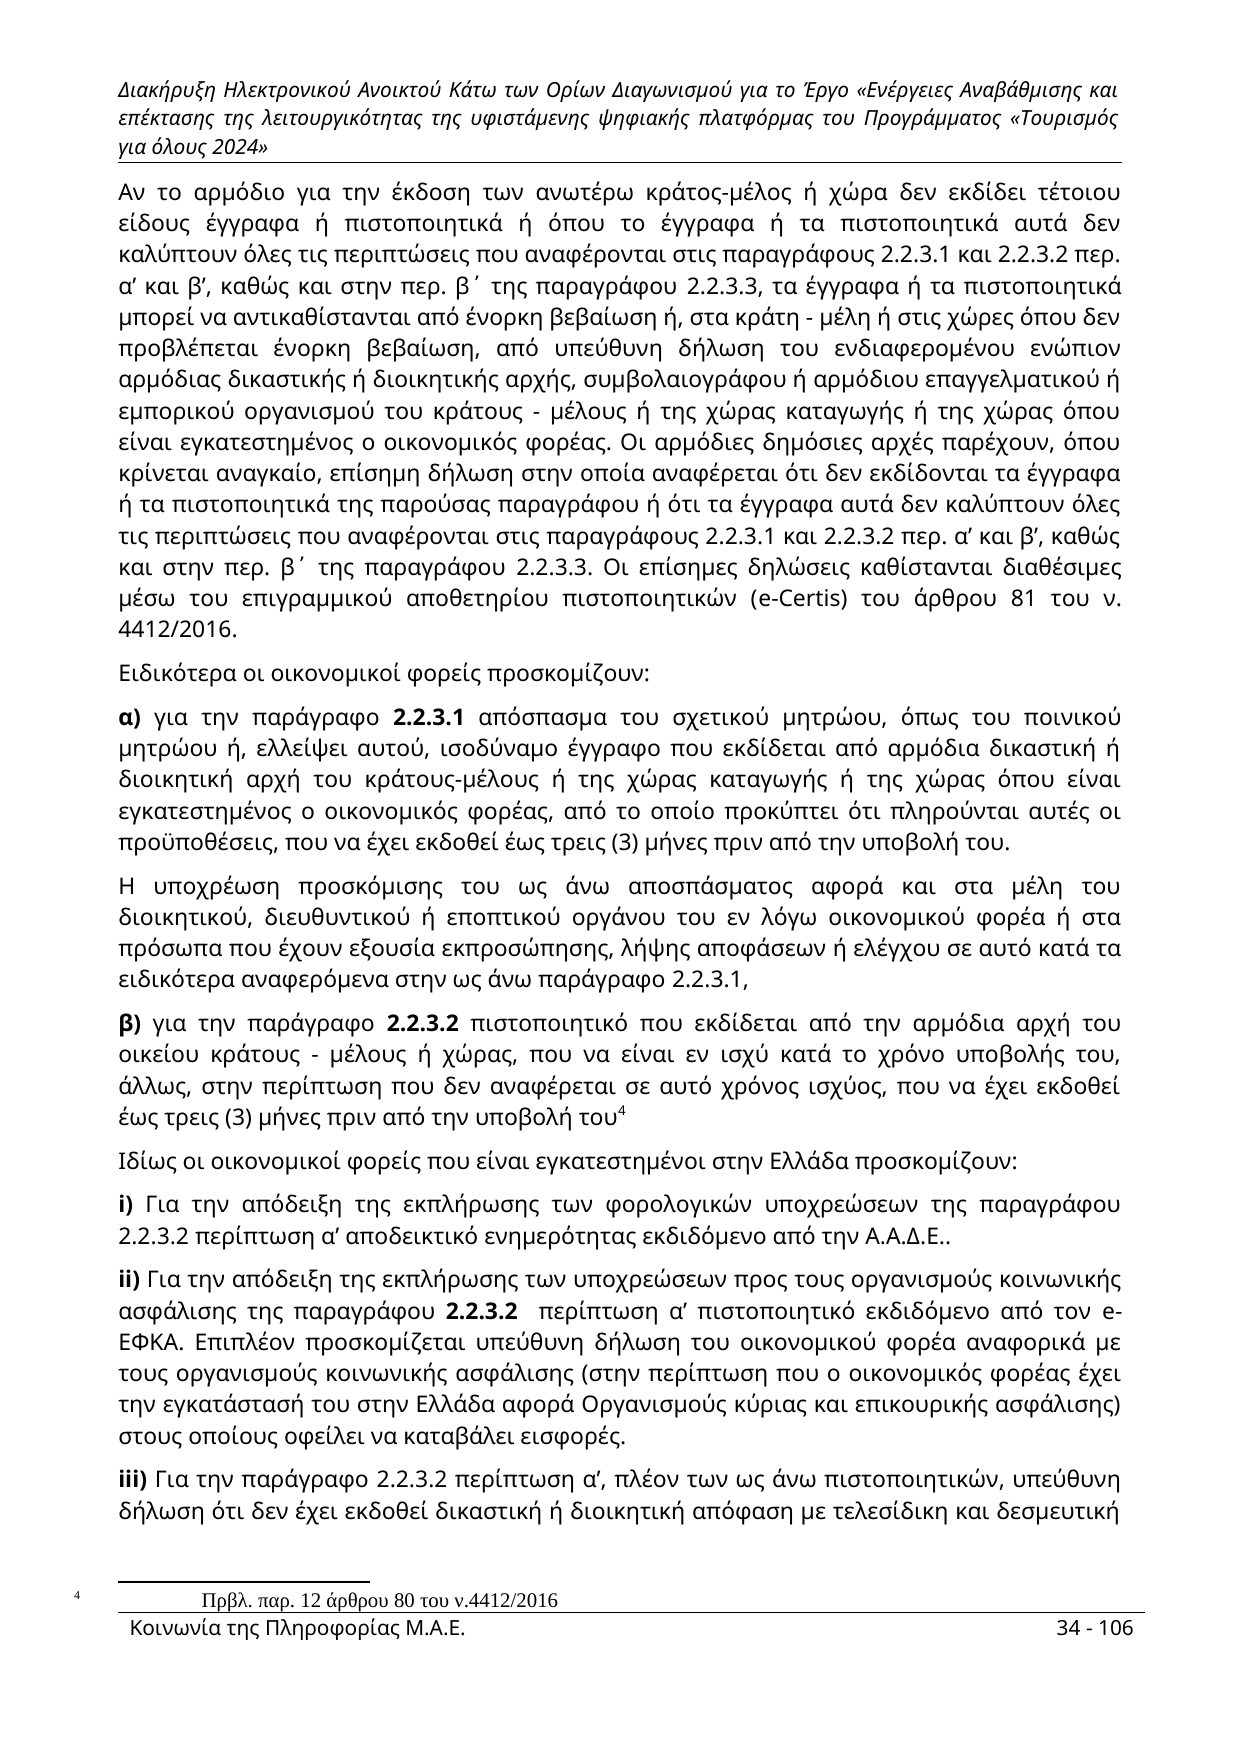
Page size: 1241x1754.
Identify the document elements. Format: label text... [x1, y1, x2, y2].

text Αν το αρμόδιο για την έκδοση των ανωτέρω κράτος-μέλος ή χώρα δεν εκδίδει τέτοιου είδους έγγραφα ή πιστοποιητικά ή όπου το έγγραφα ή τα πιστοποιητικά αυτά δεν καλύπτουν όλες τις περιπτώσεις που αναφέρονται στις παραγράφους 2.2.3.1 και 2.2.3.2 περ. α’ και β’, καθώς και στην περ. β΄ της παραγράφου 2.2.3.3, τα έγγραφα ή τα πιστοποιητικά μπορεί να αντικαθίστανται από ένορκη βεβαίωση ή, στα κράτη - μέλη ή στις χώρες όπου δεν προβλέπεται ένορκη βεβαίωση, από υπεύθυνη δήλωση του ενδιαφερομένου ενώπιον αρμόδιας δικαστικής ή διοικητικής αρχής, συμβολαιογράφου ή αρμόδιου επαγγελματικού ή εμπορικού οργανισμού του κράτους - μέλους ή της χώρας καταγωγής ή της χώρας όπου είναι εγκατεστημένος ο οικονομικός φορέας. Οι αρμόδιες δημόσιες αρχές παρέχουν, όπου κρίνεται αναγκαίο, επίσημη δήλωση στην οποία αναφέρεται ότι δεν εκδίδονται τα έγγραφα ή τα πιστοποιητικά της παρούσας παραγράφου ή ότι τα έγγραφα αυτά δεν καλύπτουν όλες τις περιπτώσεις που αναφέρονται στις παραγράφους 2.2.3.1 και 2.2.3.2 περ. α’ και β’, καθώς και στην περ. β΄ της παραγράφου 2.2.3.3. Οι επίσημες δηλώσεις καθίστανται διαθέσιμες μέσω του επιγραμμικού αποθετηρίου πιστοποιητικών (e-Certis) του άρθρου 81 του ν. 4412/2016. [118, 176, 1122, 645]
text Η υποχρέωση προσκόμισης του ως άνω αποσπάσματος αφορά και στα μέλη του διοικητικού, διευθυντικού ή εποπτικού οργάνου του εν λόγω οικονομικού φορέα ή στα πρόσωπα που έχουν εξουσία εκπροσώπησης, λήψης αποφάσεων ή ελέγχου σε αυτό κατά τα ειδικότερα αναφερόμενα στην ως άνω παράγραφο 2.2.3.1, [118, 870, 1122, 995]
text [118, 1463, 1122, 1526]
text α) για την παράγραφο 2.2.3.1 απόσπασμα του σχετικού μητρώου, όπως του ποινικού μητρώου ή, ελλείψει αυτού, ισοδύναμο έγγραφο που εκδίδεται από αρμόδια δικαστική ή διοικητική αρχή του κράτους-μέλους ή της χώρας καταγωγής ή της χώρας όπου είναι εγκατεστημένος ο οικονομικός φορέας, από το οποίο προκύπτει ότι πληρούνται αυτές οι προϋποθέσεις, που να έχει εκδοθεί έως τρεις (3) μήνες πριν από την υποβολή του. [118, 701, 1122, 857]
text i) Για την απόδειξη της εκπλήρωσης των φορολογικών υποχρεώσεων της παραγράφου 2.2.3.2 περίπτωση α’ αποδεικτικό ενημερότητας εκδιδόμενο από την Α.Α.Δ.Ε.. [118, 1188, 1122, 1251]
text Ιδίως οι οικονομικοί φορείς που είναι εγκατεστημένοι στην Ελλάδα προσκομίζουν: [118, 1145, 1122, 1176]
text ii) Για την απόδειξη της εκπλήρωσης των υποχρεώσεων προς τους οργανισμούς κοινωνικής ασφάλισης της παραγράφου 2.2.3.2 περίπτωση α’ πιστοποιητικό εκδιδόμενο από τον e-ΕΦΚΑ. Επιπλέον προσκομίζεται υπεύθυνη δήλωση του οικονομικού φορέα αναφορικά με τους οργανισμούς κοινωνικής ασφάλισης (στην περίπτωση που ο οικονομικός φορέας έχει την εγκατάστασή του στην Ελλάδα αφορά Οργανισμούς κύριας και επικουρικής ασφάλισης) στους οποίους οφείλει να καταβάλει εισφορές. [118, 1263, 1122, 1451]
text Ειδικότερα οι οικονομικοί φορείς προσκομίζουν: [118, 657, 1122, 688]
text β) για την παράγραφο 2.2.3.2 πιστοποιητικό που εκδίδεται από την αρμόδια αρχή του οικείου κράτους - μέλους ή χώρας, που να είναι εν ισχύ κατά το χρόνο υποβολής του, άλλως, στην περίπτωση που δεν αναφέρεται σε αυτό χρόνος ισχύος, που να έχει εκδοθεί έως τρεις (3) μήνες πριν από την υποβολή του [118, 1007, 1122, 1132]
